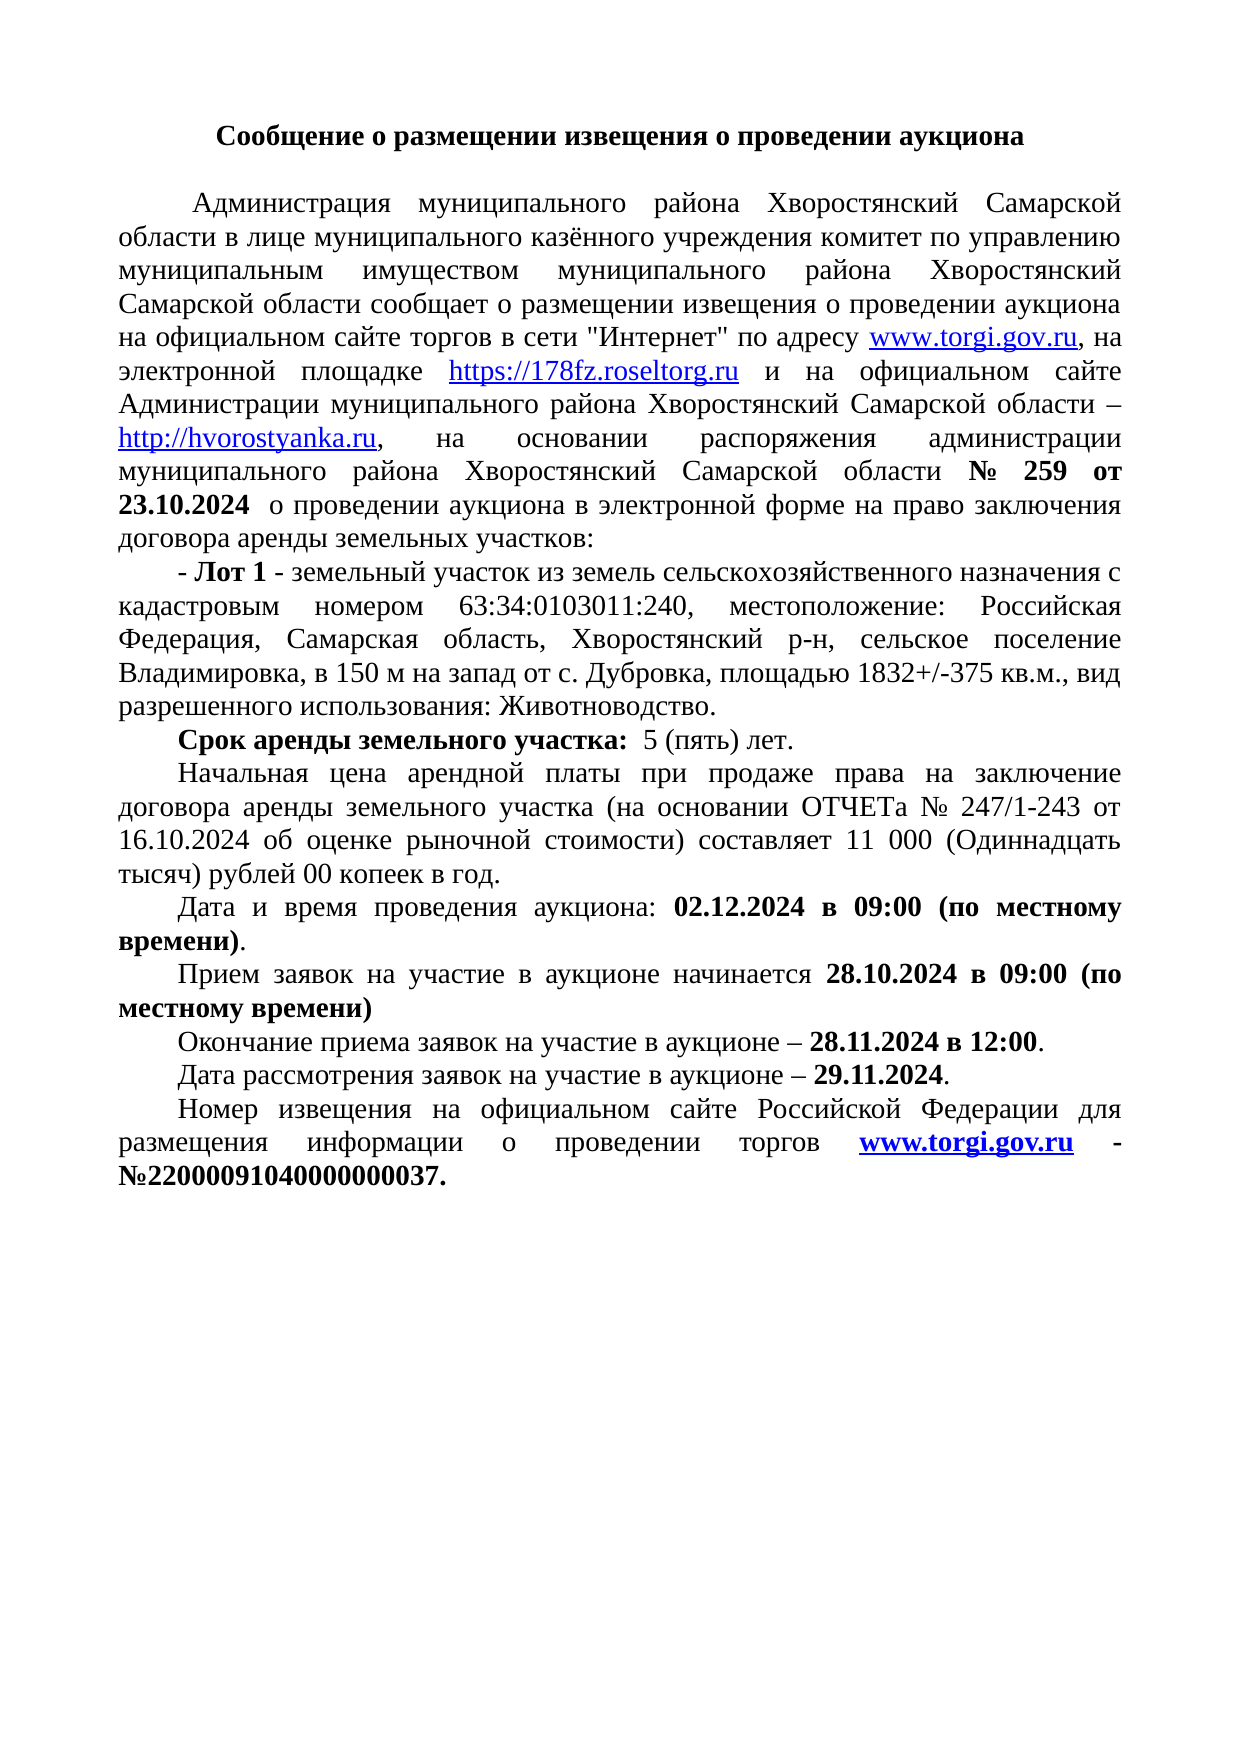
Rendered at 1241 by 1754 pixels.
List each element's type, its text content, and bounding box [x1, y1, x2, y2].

text Начальная цена арендной платы при продаже права на заключение договора аренды земельного участка (на основании ОТЧЕТа № 247/1-243 от 16.10.2024 об оценке рыночной стоимости) составляет 11 000 (Одиннадцать тысяч) рублей 00 копеек в год. [118, 755, 1122, 889]
text Сообщение о размещении извещения о проведении аукциона [118, 118, 1122, 152]
text Дата и время проведения аукциона: 02.12.2024 в 09:00 (по местному времени). [118, 889, 1122, 957]
text Срок аренды земельного участка: 5 (пять) лет. [118, 722, 1122, 755]
text Номер извещения на официальном сайте Российской Федерации для размещения информации о проведении торгов www.torgi.gov.ru - №22000091040000000037. [118, 1091, 1122, 1191]
text Окончание приема заявок на участие в аукционе – 28.11.2024 в 12:00. [118, 1024, 1122, 1057]
text Дата рассмотрения заявок на участие в аукционе – 29.11.2024. [118, 1057, 1122, 1091]
text Администрация муниципального района Хворостянский Самарской области в лице муниципального казённого учреждения комитет по управлению муниципальным имуществом муниципального района Хворостянский Самарской области сообщает о размещении извещения о проведении аукциона на официальном сайте торгов в сети "Интернет" по адресу www.torgi.gov.ru, на электронной площадке https://178fz.roseltorg.ru и на официальном сайте Администрации муниципального района Хворостянский Самарской области – http://hvorostyanka.ru, на основании распоряжения администрации муниципального района Хворостянский Самарской области № 259 от 23.10.2024 о проведении аукциона в электронной форме на право заключения договора аренды земельных участков: [118, 185, 1122, 554]
text Прием заявок на участие в аукционе начинается 28.10.2024 в 09:00 (по местному времени) [118, 957, 1122, 1024]
text - Лот 1 - земельный участок из земель сельскохозяйственного назначения с кадастровым номером 63:34:0103011:240, местоположение: Российская Федерация, Самарская область, Хворостянский р-н, сельское поселение Владимировка, в 150 м на запад от с. Дубровка, площадью 1832+/-375 кв.м., вид разрешенного использования: Животноводство. [118, 554, 1122, 722]
